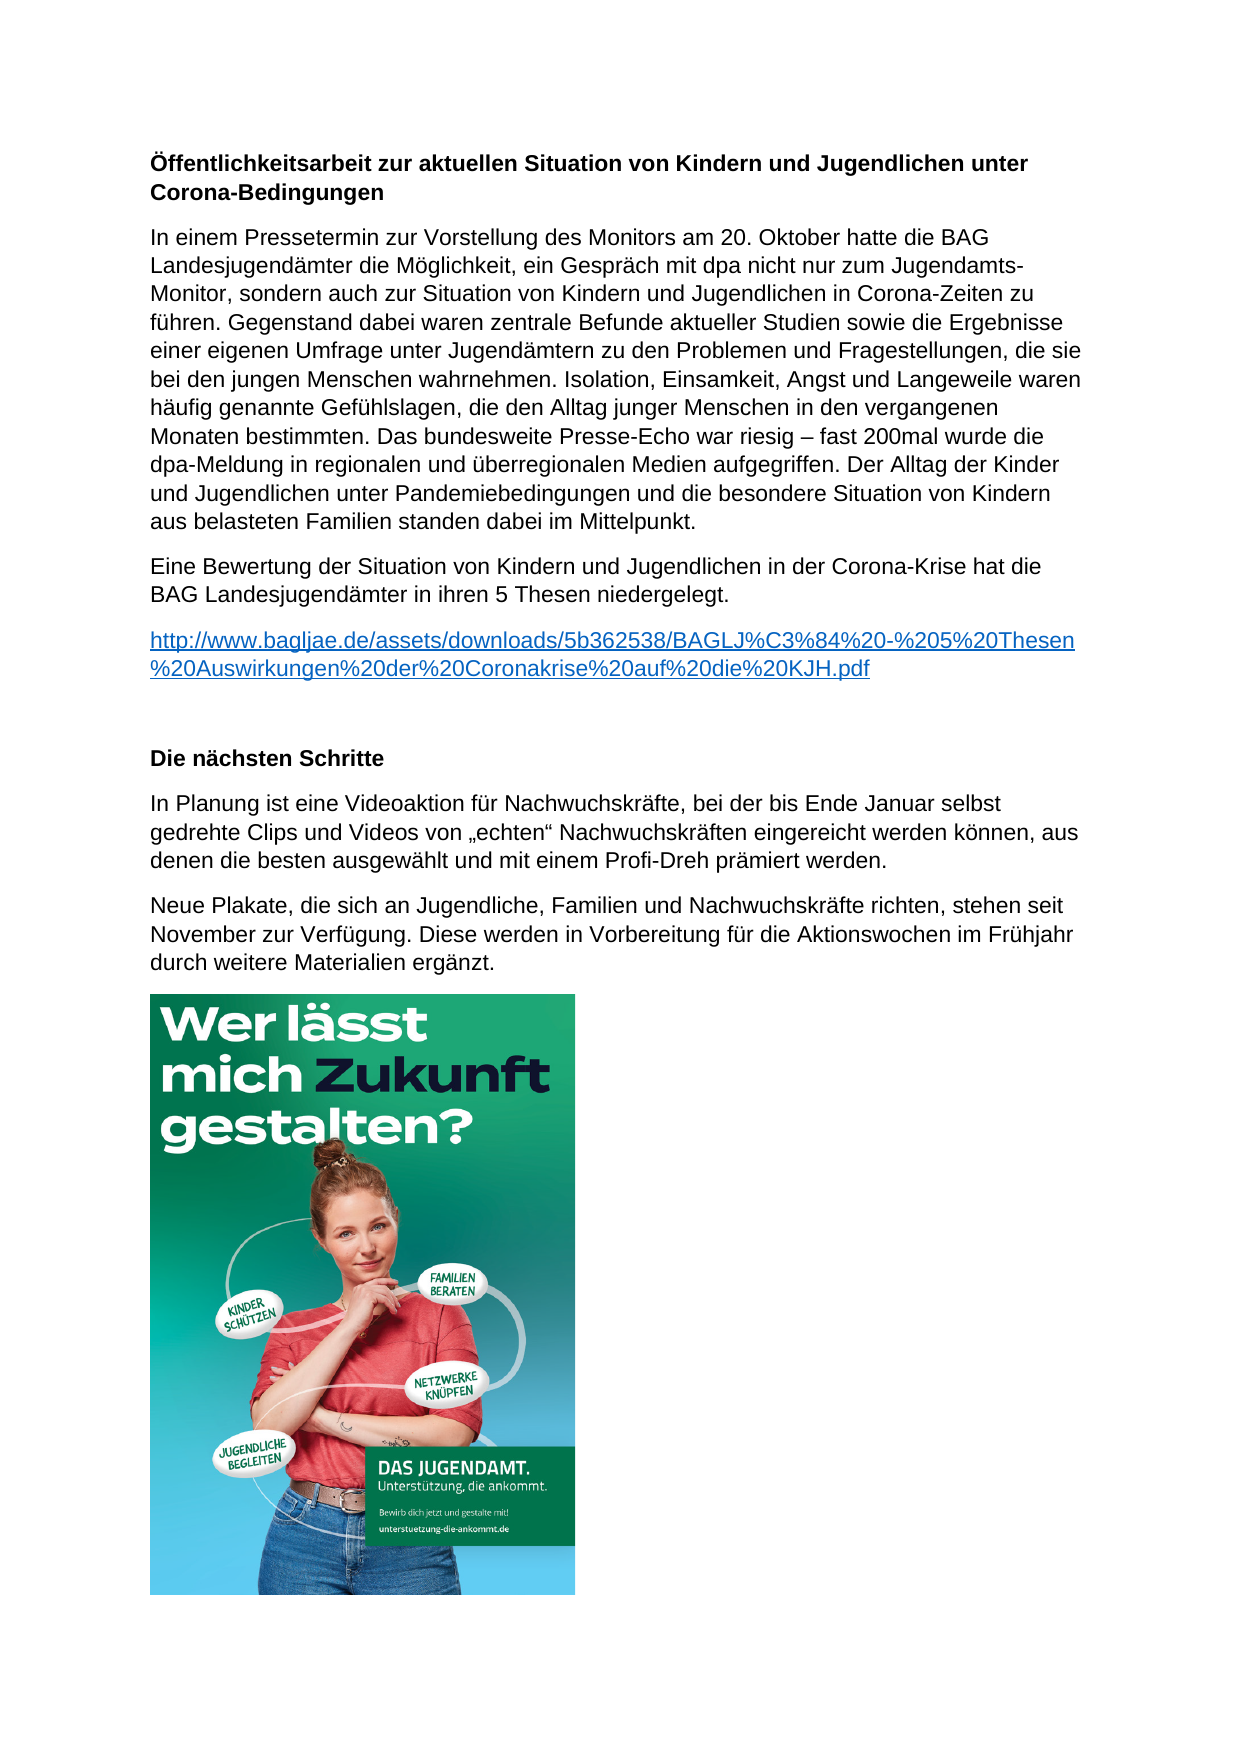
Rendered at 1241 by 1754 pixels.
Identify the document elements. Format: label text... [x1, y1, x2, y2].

text Neue Plakate, die sich an Jugendliche, Familien und Nachwuchskräfte richten, stehen seit November zur Verfügung. Diese werden in Vorbereitung für die Aktionswochen im Frühjahr durch weitere Materialien ergänzt. [150, 892, 1090, 976]
text http://www.bagljae.de/assets/downloads/5b362538/BAGLJ%C3%84%20-%205%20Thesen%20Auswirkungen%20der%20Coronakrise%20auf%20die%20KJH.pdf [150, 627, 1090, 681]
text Eine Bewertung der Situation von Kindern und Jugendlichen in der Corona-Krise hat die BAG Landesjugendämter in ihren 5 Thesen niedergelegt. [150, 553, 1090, 608]
text Öffentlichkeitsarbeit zur aktuellen Situation von Kindern und Jugendlichen unter Corona-Bedingungen [150, 150, 1090, 205]
text Die nächsten Schritte [150, 745, 1090, 772]
text In einem Pressetermin zur Vorstellung des Monitors am 20. Oktober hatte die BAG Landesjugendämter die Möglichkeit, ein Gespräch mit dpa nicht nur zum Jugendamts-Monitor, sondern auch zur Situation von Kindern und Jugendlichen in Corona-Zeiten zu führen. Gegenstand dabei waren zentrale Befunde aktueller Studien sowie die Ergebnisse einer eigenen Umfrage unter Jugendämtern zu den Problemen und Fragestellungen, die sie bei den jungen Menschen wahrnehmen. Isolation, Einsamkeit, Angst und Langeweile waren häufig genannte Gefühlslagen, die den Alltag junger Menschen in den vergangenen Monaten bestimmten. Das bundesweite Presse-Echo war riesig – fast 200mal wurde die dpa-Meldung in regionalen und überregionalen Medien aufgegriffen. Der Alltag der Kinder und Jugendlichen unter Pandemiebedingungen und die besondere Situation von Kindern aus belasteten Familien standen dabei im Mittelpunkt. [150, 223, 1090, 534]
text In Planung ist eine Videoaktion für Nachwuchskräfte, bei der bis Ende Januar selbst gedrehte Clips und Videos von „echten“ Nachwuchskräften eingereicht werden können, aus denen die besten ausgewählt und mit einem Profi-Dreh prämiert werden. [150, 790, 1090, 873]
